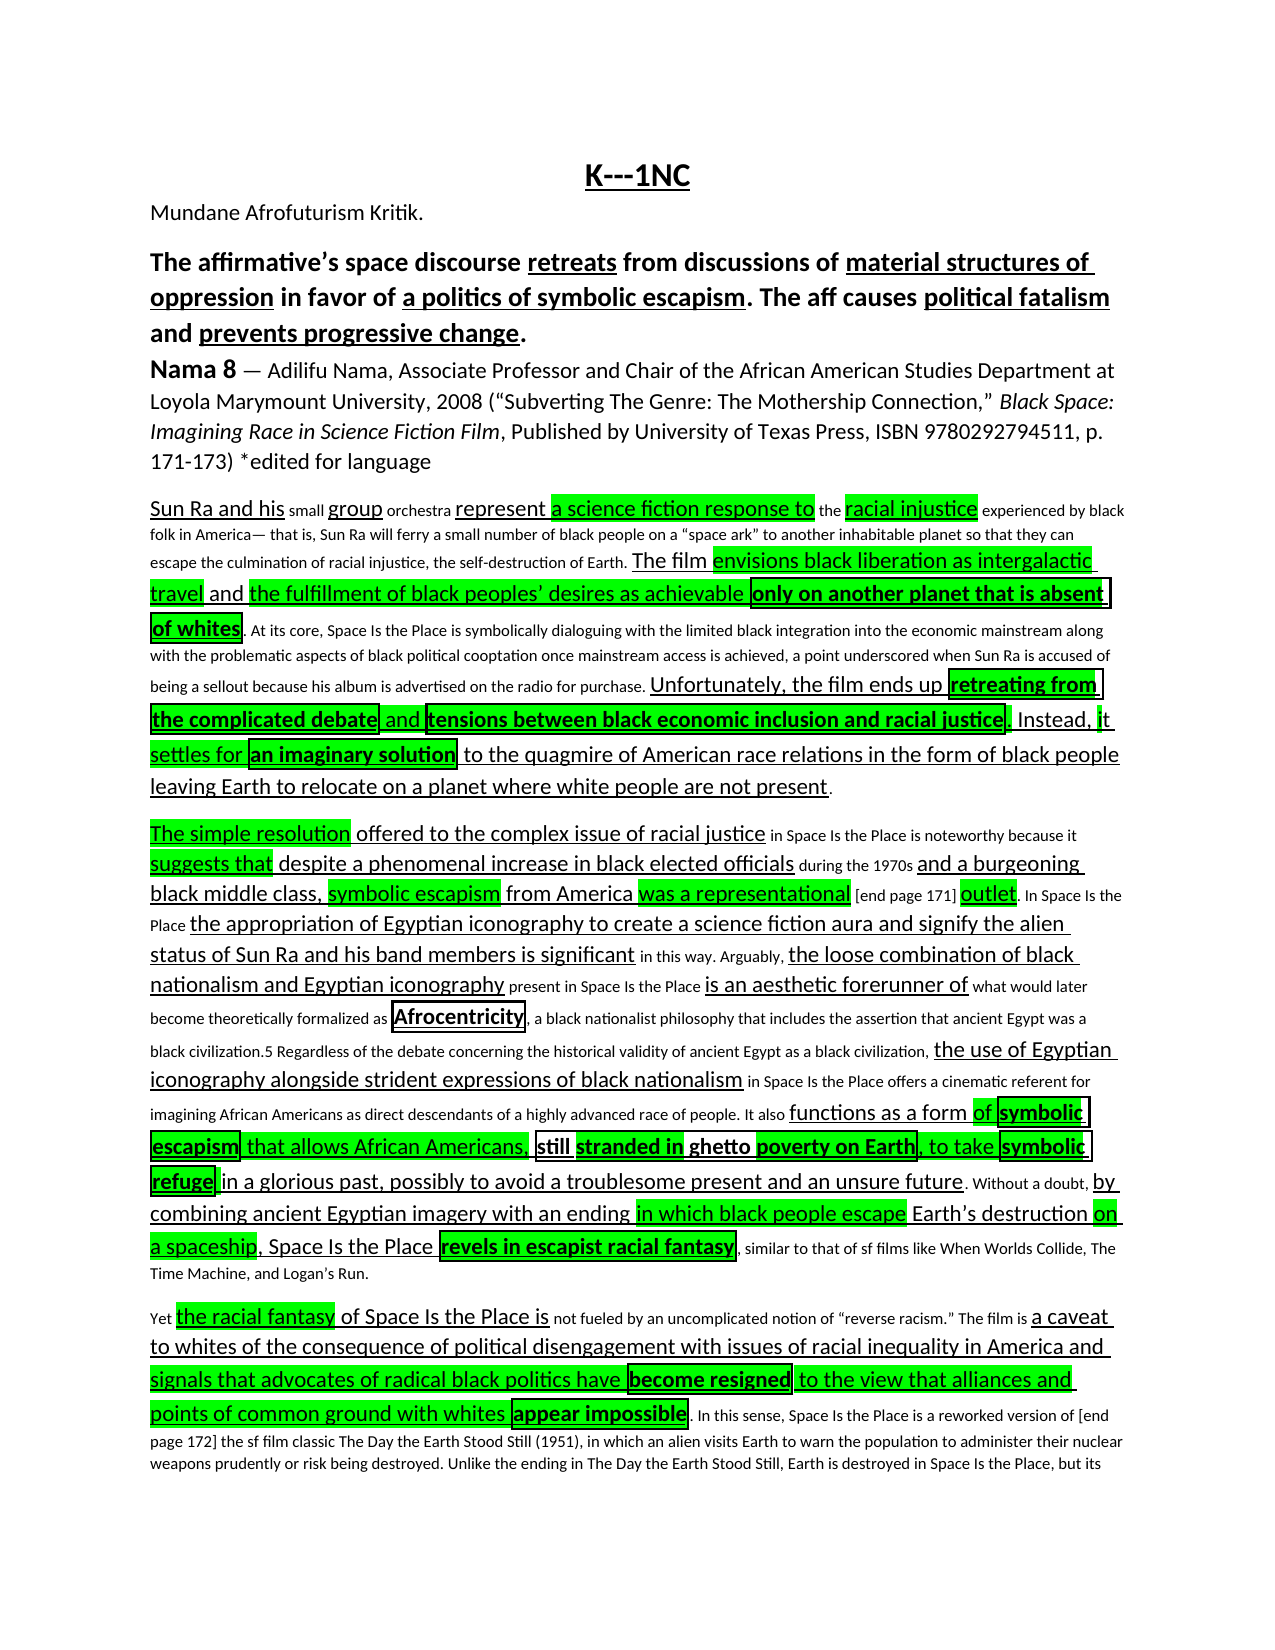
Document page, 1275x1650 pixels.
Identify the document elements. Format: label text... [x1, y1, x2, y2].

subtitle The affirmative’s space discourse retreats from discussions of material structures of oppression in favor of a politics of symbolic escapism. The aff causes political fatalism and prevents progressive change. [150, 245, 1125, 349]
text Sun Ra and his small group orchestra represent a science fiction response to the racial injustice experienced by black folk in America— that is, Sun Ra will ferry a small number of black people on a “space ark” to another inhabitable planet so that they can escape the culmination of racial injustice, the self-destruction of Earth. The film envisions black liberation as intergalactic travel and the fulfillment of black peoples’ desires as achievable only on another planet that is absent of whites. At its core, Space Is the Place is symbolically dialoguing with the limited black integration into the economic mainstream along with the problematic aspects of black political cooptation once mainstream access is achieved, a point underscored when Sun Ra is accused of being a sellout because his album is advertised on the radio for purchase. Unfortunately, the film ends up retreating from the complicated debate and tensions between black economic inclusion and racial justice. Instead, it settles for an imaginary solution to the quagmire of American race relations in the form of black people leaving Earth to relocate on a planet where white people are not present. [150, 494, 1125, 800]
subtitle K---1NC [150, 154, 1125, 195]
text Mundane Afrofuturism Kritik. [150, 198, 1125, 226]
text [150, 1302, 1125, 1473]
text Nama 8 — Adilifu Nama, Associate Professor and Chair of the African American Studies Department at Loyola Marymount University, 2008 (“Subverting The Genre: The Mothership Connection,” Black Space: Imagining Race in Science Fiction Film, Published by University of Texas Press, ISBN 9780292794511, p. 171-173) *edited for language [150, 352, 1125, 476]
text The simple resolution offered to the complex issue of racial justice in Space Is the Place is noteworthy because it suggests that despite a phenomenal increase in black elected officials during the 1970s and a burgeoning black middle class, symbolic escapism from America was a representational [end page 171] outlet. In Space Is the Place the appropriation of Egyptian iconography to create a science fiction aura and signify the alien status of Sun Ra and his band members is significant in this way. Arguably, the loose combination of black nationalism and Egyptian iconography present in Space Is the Place is an aesthetic forerunner of what would later become theoretically formalized as Afrocentricity, a black nationalist philosophy that includes the assertion that ancient Egypt was a black civilization.5 Regardless of the debate concerning the historical validity of ancient Egypt as a black civilization, the use of Egyptian iconography alongside strident expressions of black nationalism in Space Is the Place offers a cinematic referent for imagining African Americans as direct descendants of a highly advanced race of people. It also functions as a form of symbolic escapism that allows African Americans, still stranded in ghetto poverty on Earth, to take symbolic refuge in a glorious past, possibly to avoid a troublesome present and an unsure future. Without a doubt, by combining ancient Egyptian imagery with an ending in which black people escape Earth’s destruction on a spaceship, Space Is the Place revels in escapist racial fantasy, similar to that of sf films like When Worlds Collide, The Time Machine, and Logan’s Run. [150, 819, 1125, 1284]
